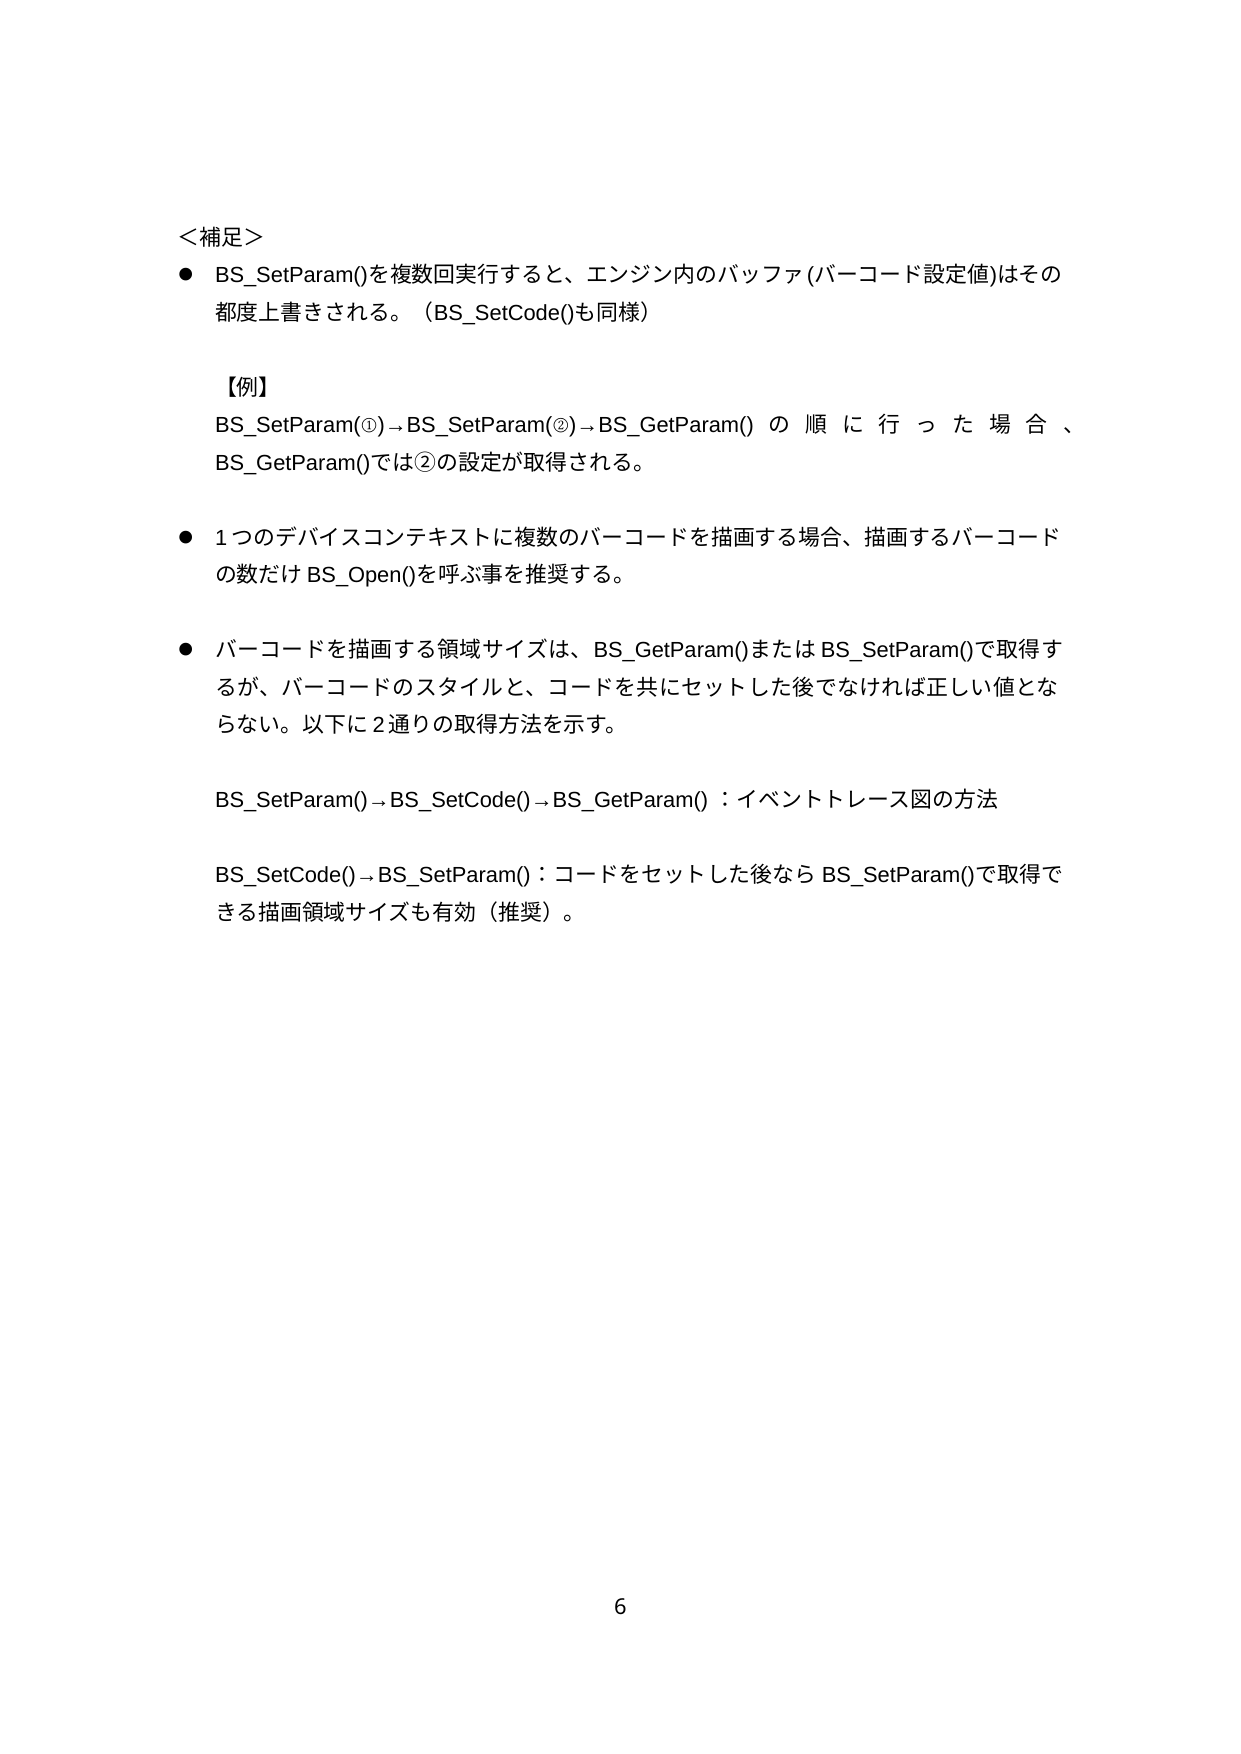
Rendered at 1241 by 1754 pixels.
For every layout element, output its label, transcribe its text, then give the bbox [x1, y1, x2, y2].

list BS_SetParam()→BS_SetCode()→BS_GetParam() ：イベントトレース図の方法 [215, 779, 1063, 817]
list BS_SetParam(①)→BS_SetParam(②)→BS_GetParam()の順に行った場合、BS_GetParam()では②の設定が取得される。 [215, 404, 1063, 479]
list 【例】 [215, 367, 1063, 404]
text ＜補足＞ [177, 217, 1063, 254]
list 1つのデバイスコンテキストに複数のバーコードを描画する場合、描画するバーコードの数だけBS_Open()を呼ぶ事を推奨する。 [177, 517, 1063, 592]
list BS_SetCode()→BS_SetParam()：コードをセットした後ならBS_SetParam()で取得できる描画領域サイズも有効（推奨）。 [215, 854, 1063, 929]
list BS_SetParam()を複数回実行すると、エンジン内のバッファ(バーコード設定値)はその都度上書きされる。（BS_SetCode()も同様） [177, 254, 1063, 329]
list バーコードを描画する領域サイズは、BS_GetParam()またはBS_SetParam()で取得するが、バーコードのスタイルと、コードを共にセットした後でなければ正しい値とならない。以下に2通りの取得方法を示す。 [177, 629, 1063, 742]
